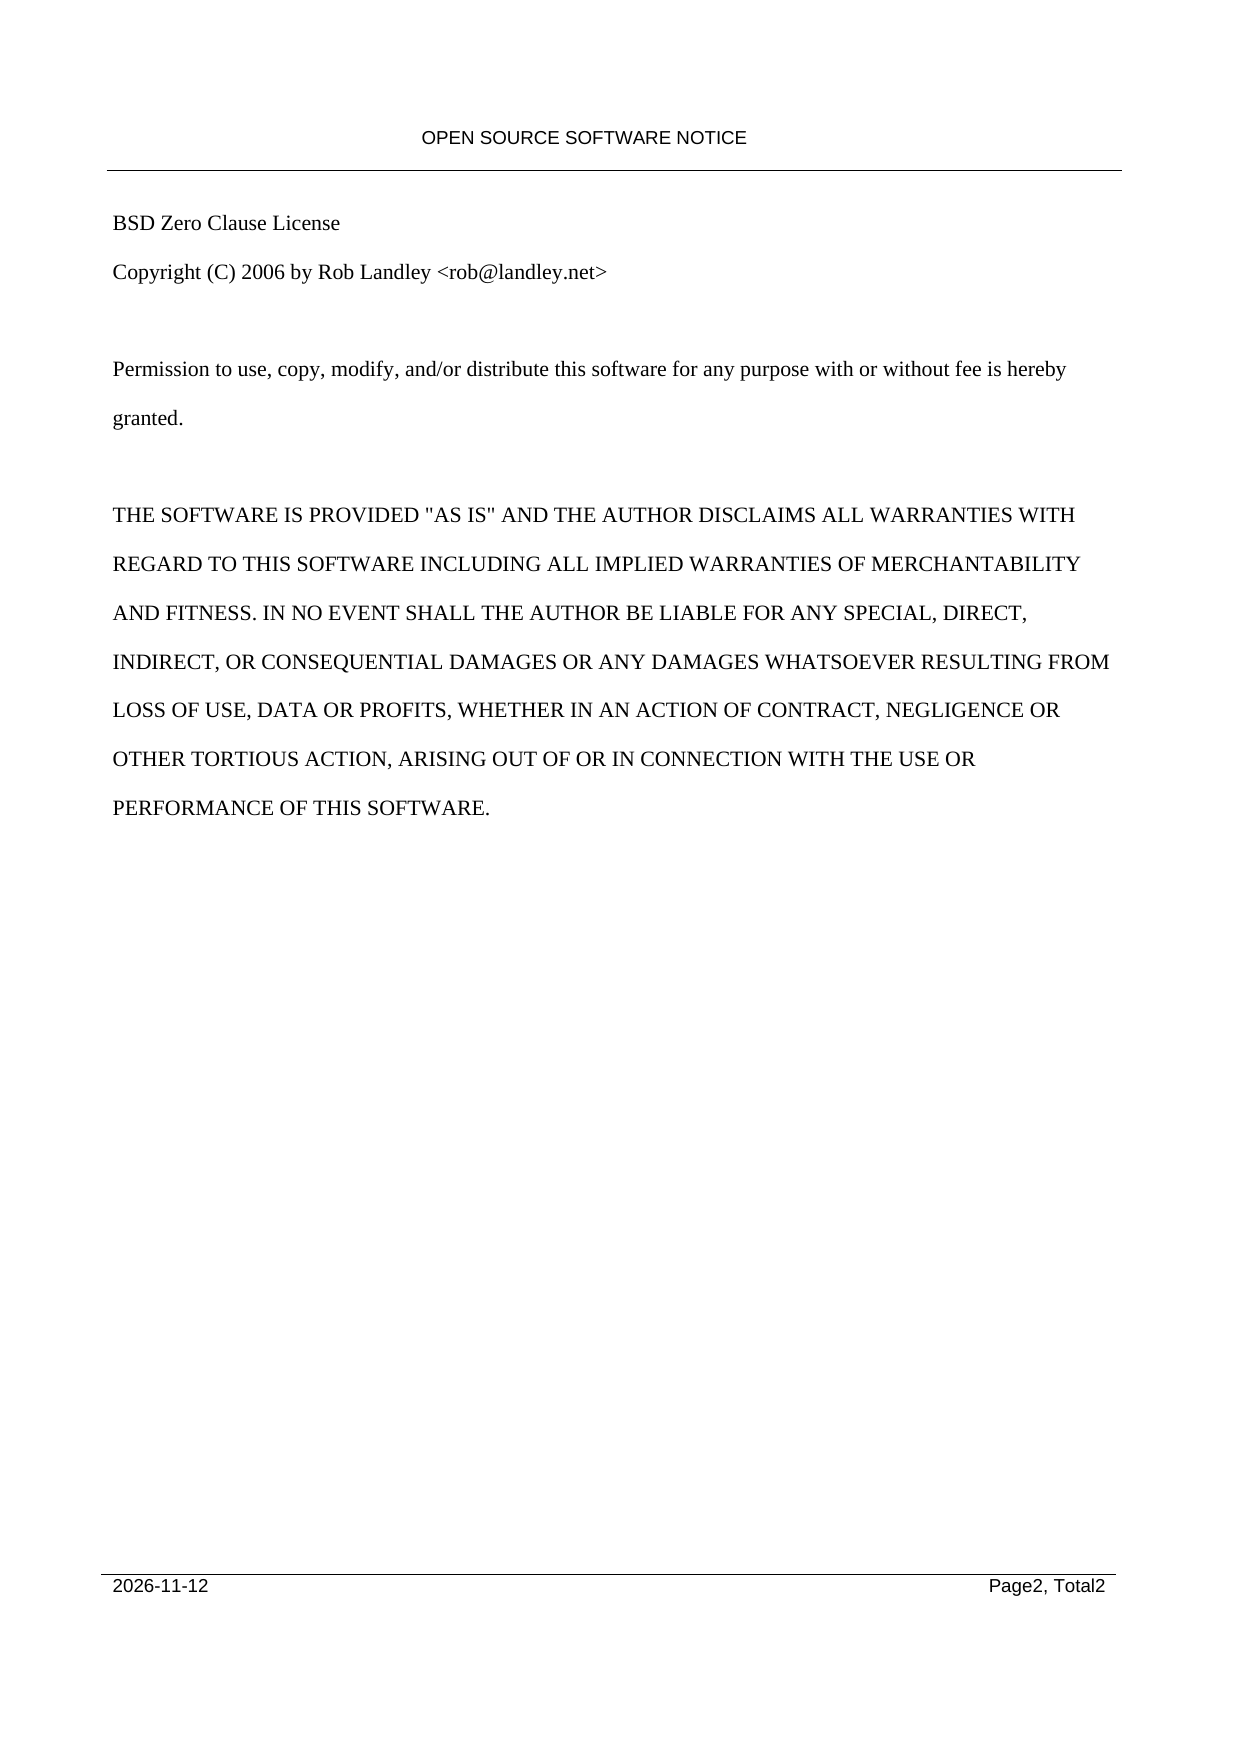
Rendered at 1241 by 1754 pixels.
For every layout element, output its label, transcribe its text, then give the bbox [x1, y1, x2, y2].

text BSD Zero Clause License Copyright (C) 2006 by Rob Landley <rob@landley.net> Permission to use, copy, modify, and/or distribute this software for any purpose with or without fee is hereby granted. THE SOFTWARE IS PROVIDED "AS IS" AND THE AUTHOR DISCLAIMS ALL WARRANTIES WITH REGARD TO THIS SOFTWARE INCLUDING ALL IMPLIED WARRANTIES OF MERCHANTABILITY AND FITNESS. IN NO EVENT SHALL THE AUTHOR BE LIABLE FOR ANY SPECIAL, DIRECT, INDIRECT, OR CONSEQUENTIAL DAMAGES OR ANY DAMAGES WHATSOEVER RESULTING FROM LOSS OF USE, DATA OR PROFITS, WHETHER IN AN ACTION OF CONTRACT, NEGLIGENCE OR OTHER TORTIOUS ACTION, ARISING OUT OF OR IN CONNECTION WITH THE USE OR PERFORMANCE OF THIS SOFTWARE. [112, 206, 1128, 873]
